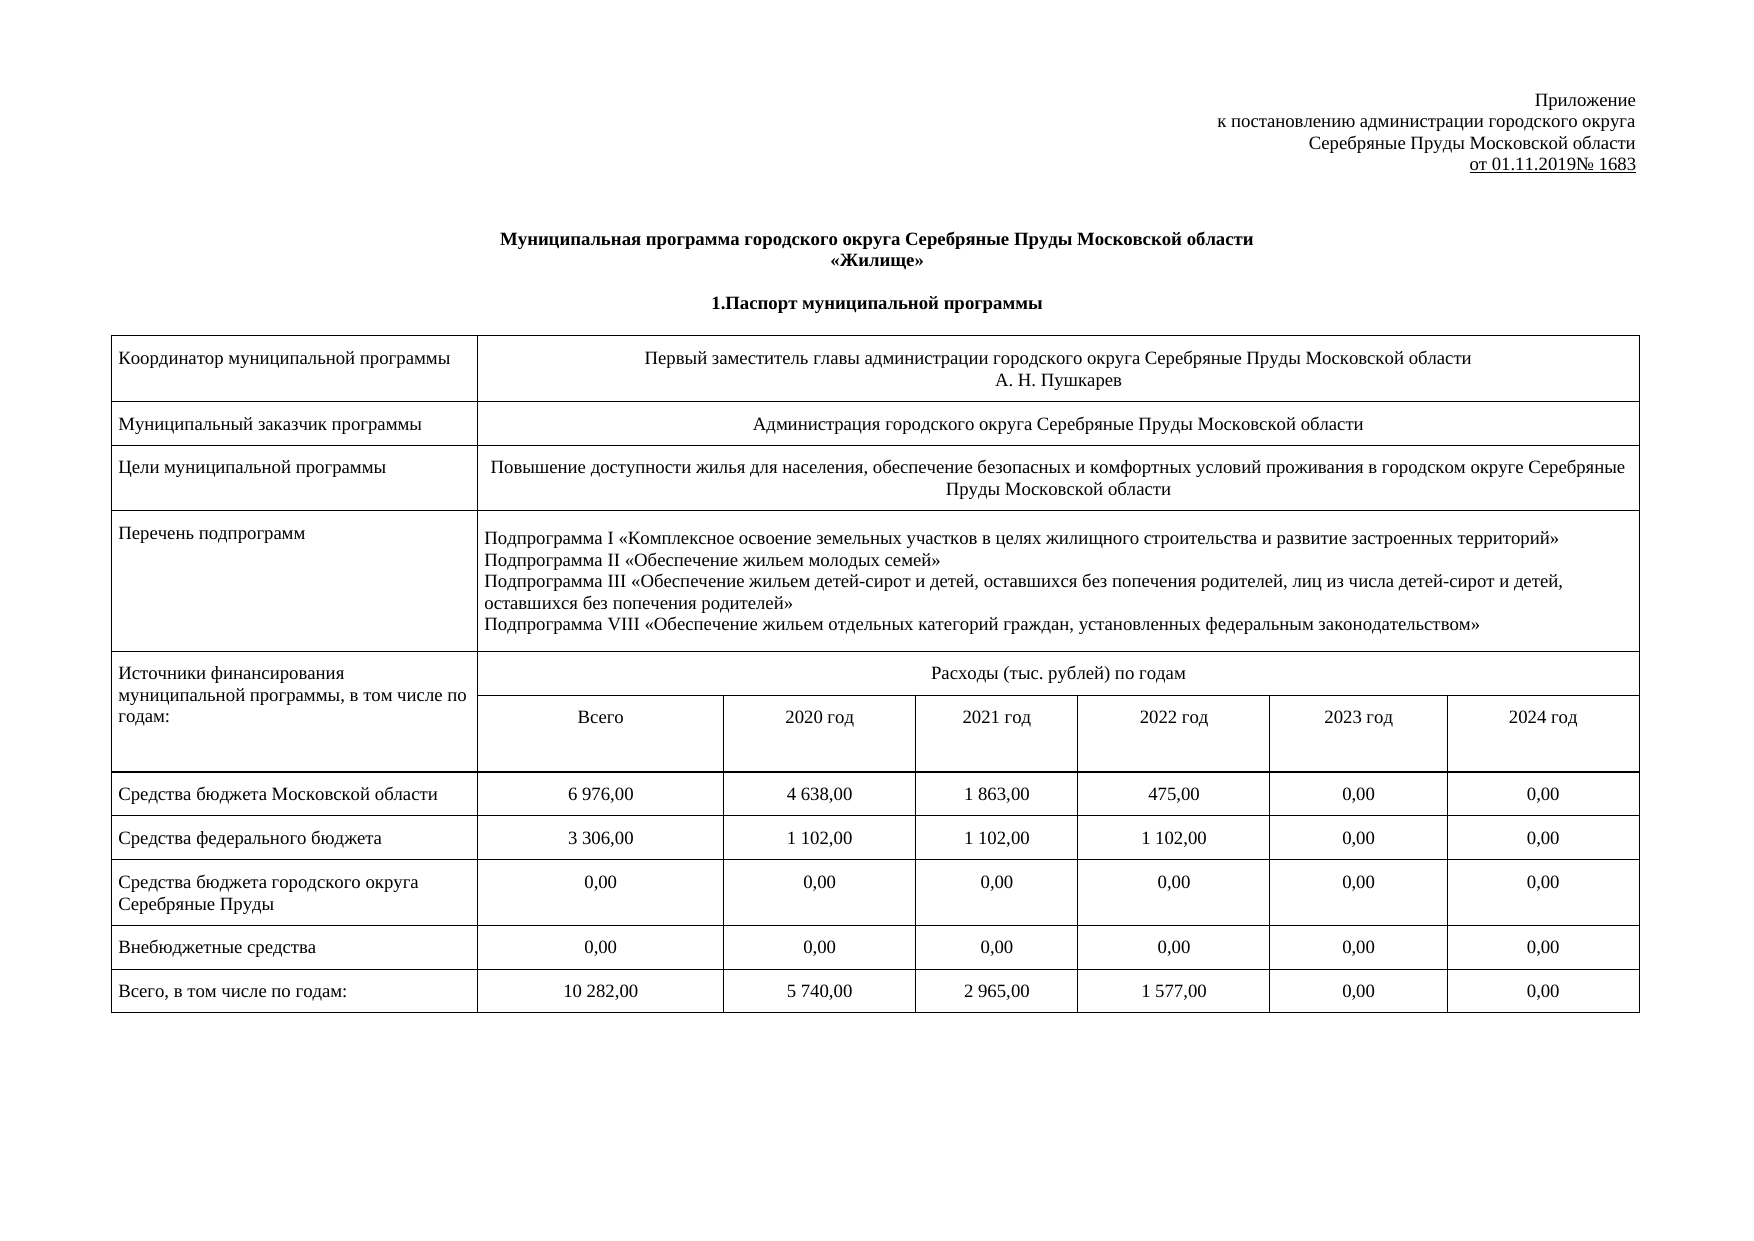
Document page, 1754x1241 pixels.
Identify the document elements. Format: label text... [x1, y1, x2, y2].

table_cell 0,00 [1270, 970, 1447, 1012]
table_cell 2024 год [1448, 696, 1639, 771]
table_cell 10 282,00 [478, 970, 723, 1012]
table_cell 2023 год [1270, 696, 1447, 771]
table_cell 1 102,00 [724, 816, 915, 859]
table_cell 5 740,00 [724, 970, 915, 1012]
table_cell Средства бюджета Московской области [112, 773, 477, 815]
table_cell 2 965,00 [916, 970, 1077, 1012]
table_cell Источники финансирования муниципальной программы, в том числе по годам: [112, 652, 477, 771]
text к постановлению администрации городского округа [118, 110, 1636, 132]
table_cell Всего [478, 696, 723, 771]
table_cell Всего, в том числе по годам: [112, 970, 477, 1012]
table_cell 2022 год [1078, 696, 1269, 771]
table_cell 0,00 [916, 926, 1077, 968]
table_cell 3 306,00 [478, 816, 723, 859]
table_header Координатор муниципальной программы [112, 336, 477, 401]
table_cell 1 863,00 [916, 773, 1077, 815]
table_cell Средства бюджета городского округа Серебряные Пруды [112, 860, 477, 924]
table_cell 1 102,00 [1078, 816, 1269, 859]
text Приложение [118, 89, 1636, 110]
text Серебряные Пруды Московской области [118, 132, 1636, 153]
table_cell 0,00 [1270, 926, 1447, 968]
table_cell 0,00 [1448, 970, 1639, 1012]
table_cell 1 577,00 [1078, 970, 1269, 1012]
table_cell 475,00 [1078, 773, 1269, 815]
table_cell Цели муниципальной программы [112, 446, 477, 510]
table_cell 6 976,00 [478, 773, 723, 815]
table_cell 0,00 [1448, 926, 1639, 968]
text «Жилище» [118, 249, 1636, 271]
table_cell Повышение доступности жилья для населения, обеспечение безопасных и комфортных условий проживания в городском округе Серебряные Пруды Московской области [478, 446, 1639, 510]
table_cell 0,00 [478, 860, 723, 924]
text от 01.11.2019№ 1683 [118, 153, 1636, 175]
table_cell 1 102,00 [916, 816, 1077, 859]
table_cell 0,00 [478, 926, 723, 968]
table_cell 0,00 [1078, 860, 1269, 924]
table_cell 0,00 [916, 860, 1077, 924]
table_cell Средства федерального бюджета [112, 816, 477, 859]
table_cell Внебюджетные средства [112, 926, 477, 968]
table_cell 2020 год [724, 696, 915, 771]
table_cell 0,00 [1270, 816, 1447, 859]
table_header Первый заместитель главы администрации городского округа Серебряные Пруды Московской области А. Н. Пушкарев [478, 336, 1639, 401]
table_cell 0,00 [1270, 773, 1447, 815]
table_cell Перечень подпрограмм [112, 511, 477, 651]
table_cell Муниципальный заказчик программы [112, 402, 477, 445]
table_cell 0,00 [1448, 773, 1639, 815]
table_cell Подпрограмма I «Комплексное освоение земельных участков в целях жилищного строительства и развитие застроенных территорий» Подпрограмма II «Обеспечение жильем молодых семей» Подпрограмма III «Обеспечение жильем детей-сирот и детей, оставшихся без попечения родителей, лиц из числа детей-сирот и детей, оставшихся без попечения родителей» Подпрограмма VIII «Обеспечение жильем отдельных категорий граждан, установленных федеральным законодательством» [478, 511, 1639, 651]
table_cell 2021 год [916, 696, 1077, 771]
table_cell 0,00 [1078, 926, 1269, 968]
table_cell 0,00 [1448, 816, 1639, 859]
text Муниципальная программа городского округа Серебряные Пруды Московской области [118, 228, 1636, 249]
table_cell 4 638,00 [724, 773, 915, 815]
table_cell 0,00 [1448, 860, 1639, 924]
table_cell 0,00 [1270, 860, 1447, 924]
table_cell Администрация городского округа Серебряные Пруды Московской области [478, 402, 1639, 445]
table_cell 0,00 [724, 926, 915, 968]
table_cell 0,00 [724, 860, 915, 924]
table_cell Расходы (тыс. рублей) по годам [478, 652, 1639, 694]
text 1.Паспорт муниципальной программы [118, 292, 1636, 314]
